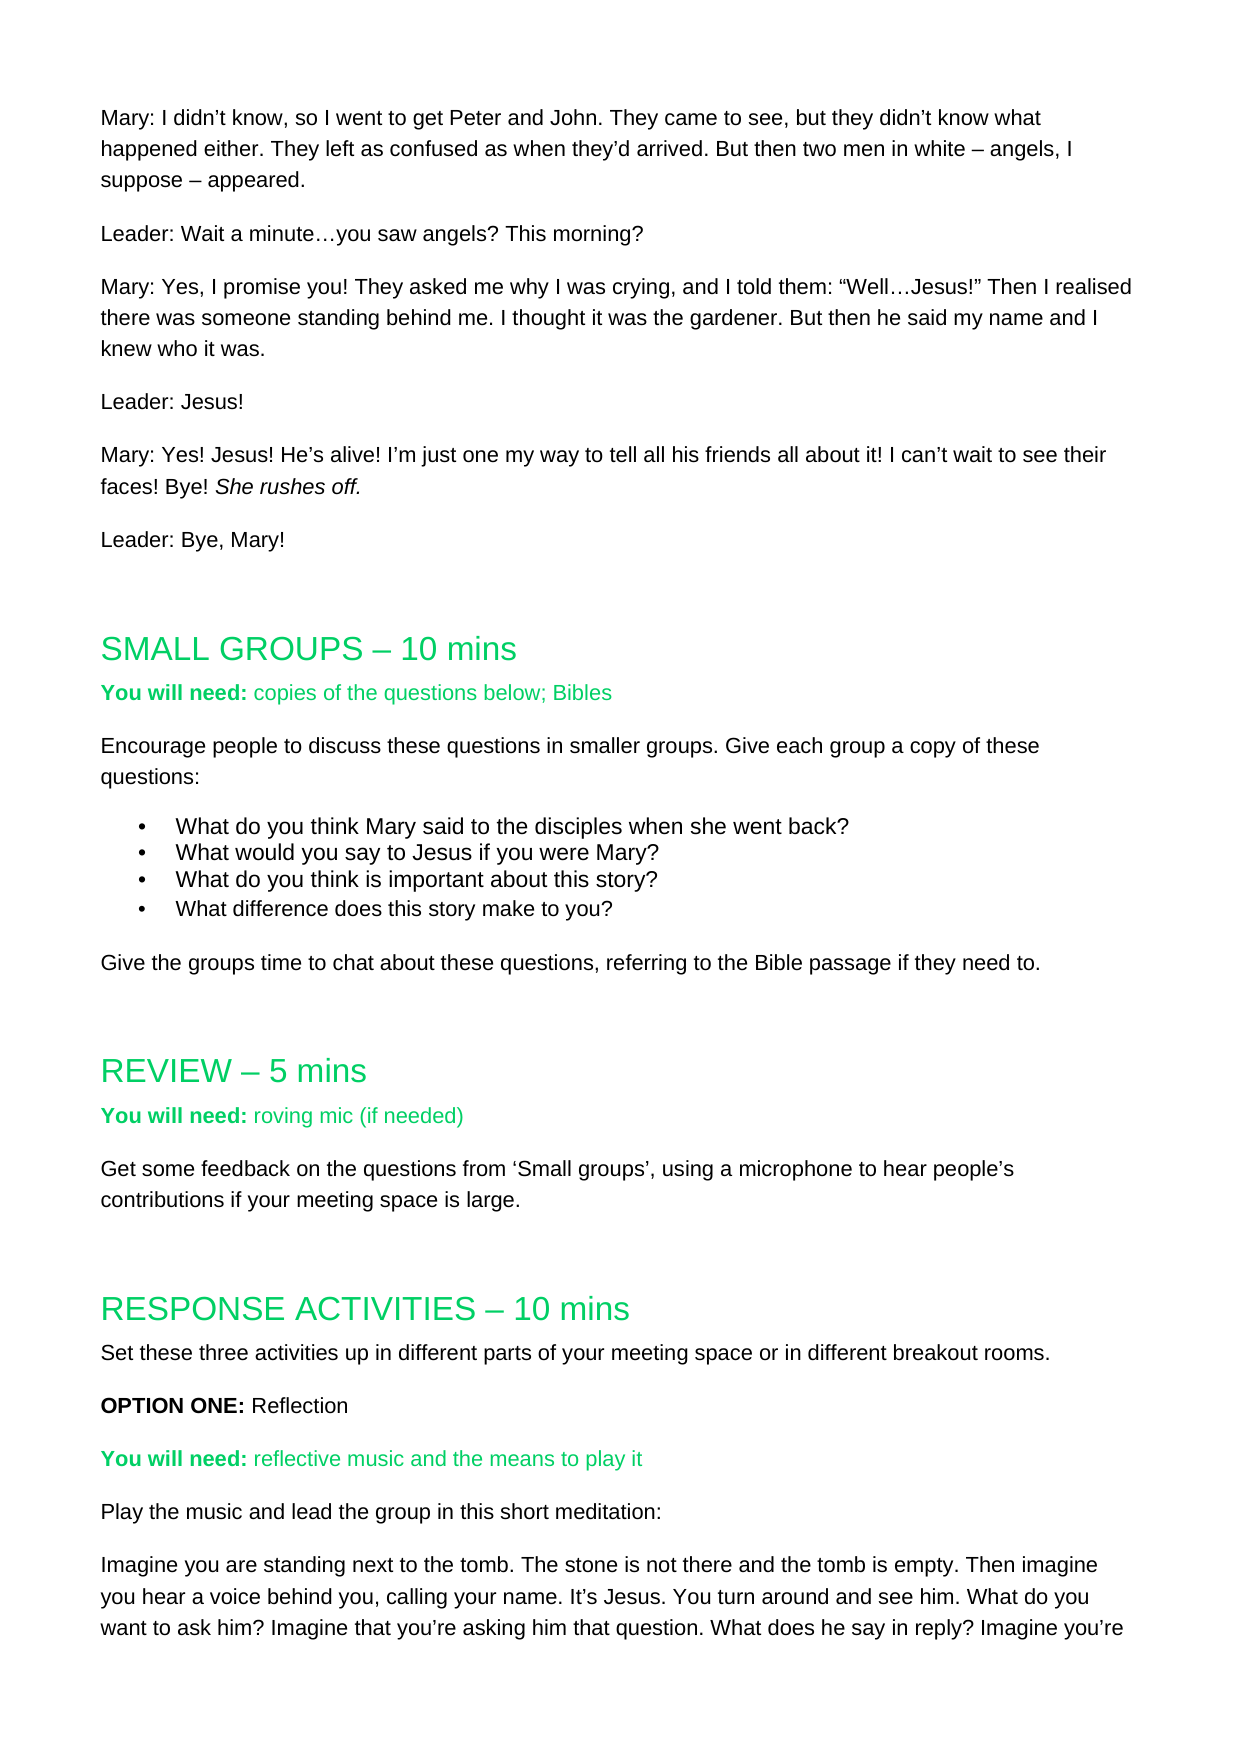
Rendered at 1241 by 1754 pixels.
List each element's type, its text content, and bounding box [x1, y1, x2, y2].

text Leader: Wait a minute…you saw angels? This morning? [100, 216, 1140, 247]
text OPTION ONE: Reflection [100, 1388, 1140, 1420]
text Leader: Bye, Mary! [100, 522, 1140, 553]
text You will need: roving mic (if needed) [100, 1098, 1140, 1129]
list What would you say to Jesus if you were Mary? [138, 839, 1140, 866]
text Get some feedback on the questions from ‘Small groups’, using a microphone to hear people’s contributions if your meeting space is large. [100, 1151, 1140, 1214]
text Mary: I didn’t know, so I went to get Peter and John. They came to see, but they didn’t know what happened either. They left as confused as when they’d arrived. But then two men in white – angels, I suppose – appeared. [100, 100, 1140, 194]
subtitle SMALL GROUPS – 10 mins [100, 628, 1140, 667]
list What do you think is important about this story? [138, 866, 1140, 892]
text Leader: Jesus! [100, 385, 1140, 416]
subtitle REVIEW – 5 mins [100, 1051, 1140, 1090]
text Mary: Yes! Jesus! He’s alive! I’m just one my way to tell all his friends all about it! I can’t wait to see their faces! Bye! She rushes off. [100, 438, 1140, 500]
text You will need: copies of the questions below; Bibles [100, 675, 1140, 707]
list What do you think Mary said to the disciples when she went back? [138, 813, 1140, 839]
text Set these three activities up in different parts of your meeting space or in different breakout rooms. [100, 1335, 1140, 1367]
subtitle RESPONSE ACTIVITIES – 10 mins [100, 1289, 1140, 1327]
text You will need: reflective music and the means to play it [100, 1442, 1140, 1473]
text Mary: Yes, I promise you! They asked me why I was crying, and I told them: “Well…Jesus!” Then I realised there was someone standing behind me. I thought it was the gardener. But then he said my name and I knew who it was. [100, 269, 1140, 363]
text Encourage people to discuss these questions in smaller groups. Give each group a copy of these questions: [100, 728, 1140, 791]
text Give the groups time to chat about these questions, referring to the Bible passage if they need to. [100, 945, 1140, 976]
list What difference does this story make to you? [138, 892, 1140, 923]
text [100, 1548, 1140, 1642]
text Play the music and lead the group in this short meditation: [100, 1495, 1140, 1526]
